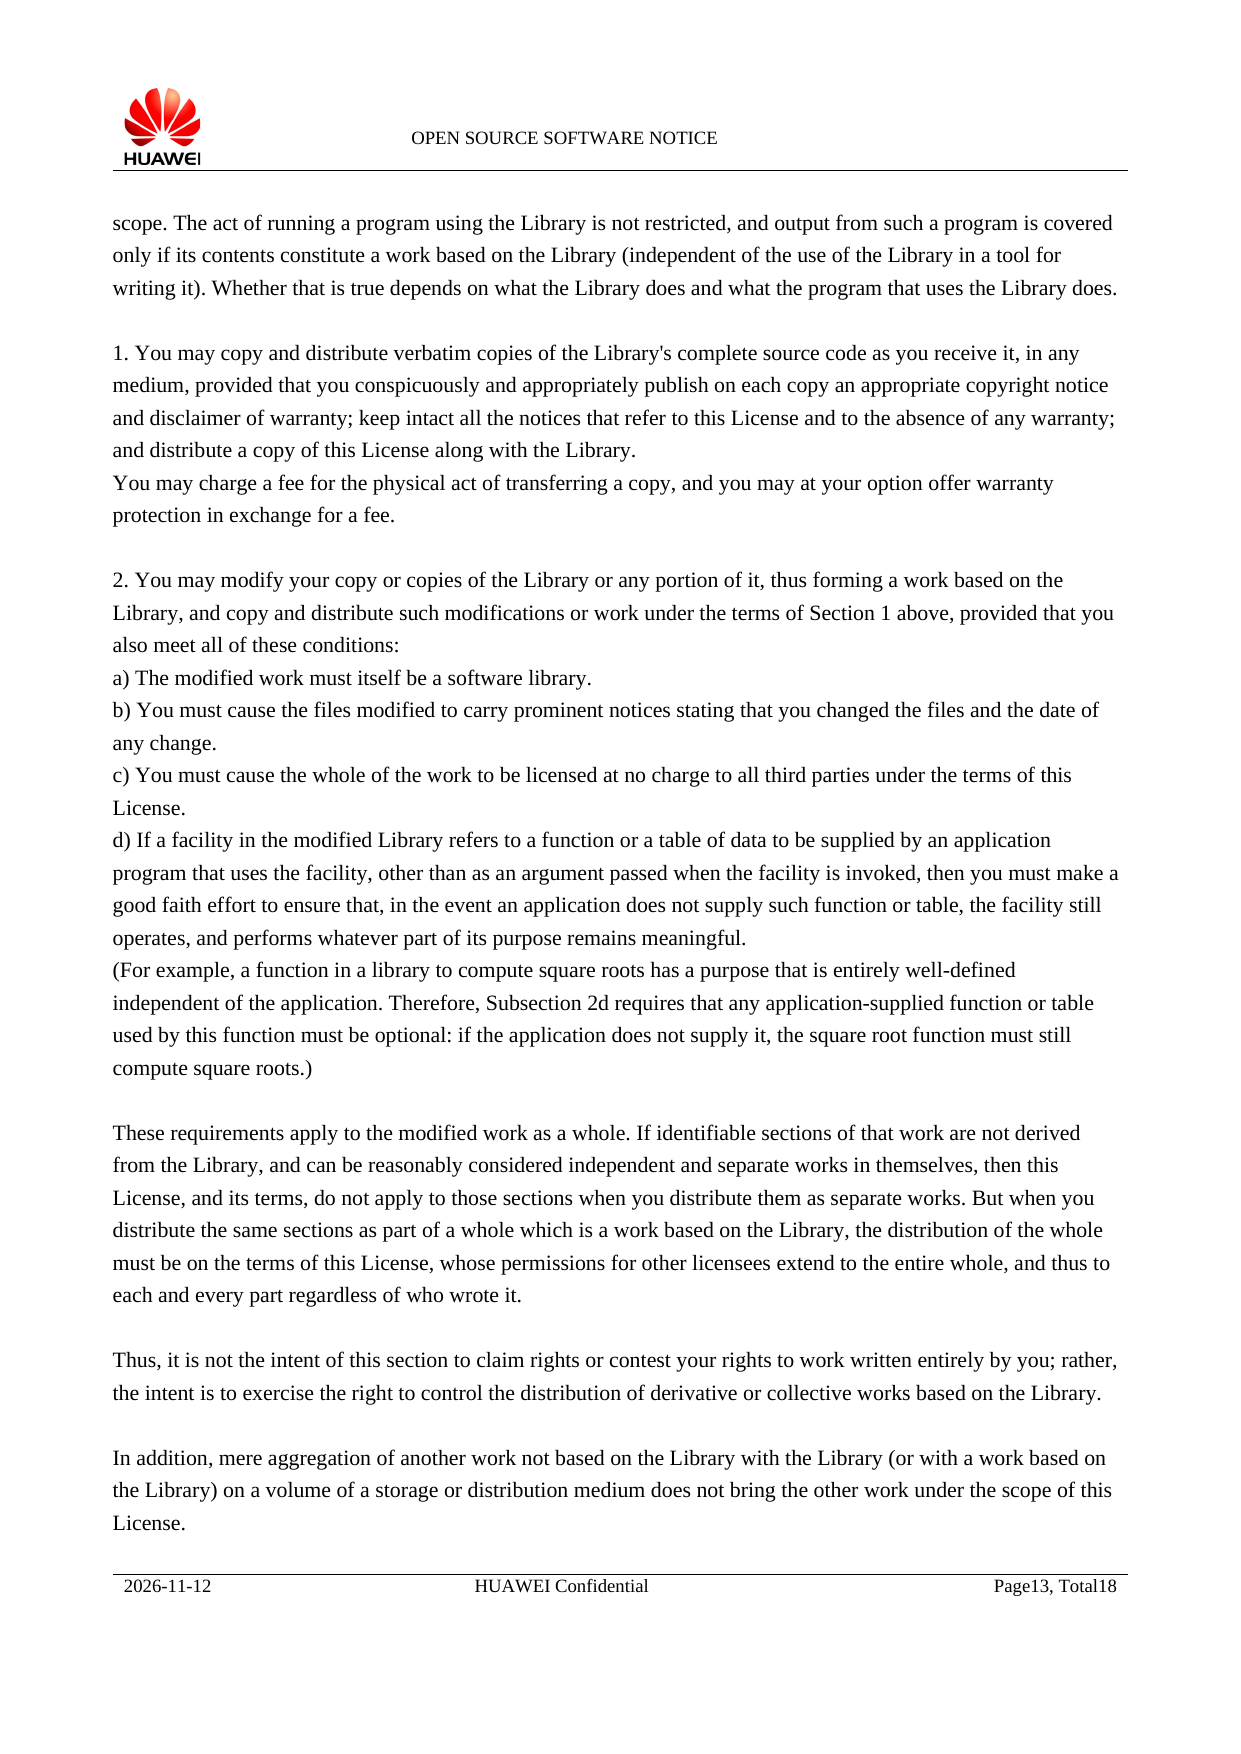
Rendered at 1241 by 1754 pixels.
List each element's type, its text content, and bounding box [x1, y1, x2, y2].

picture [124, 88, 201, 165]
